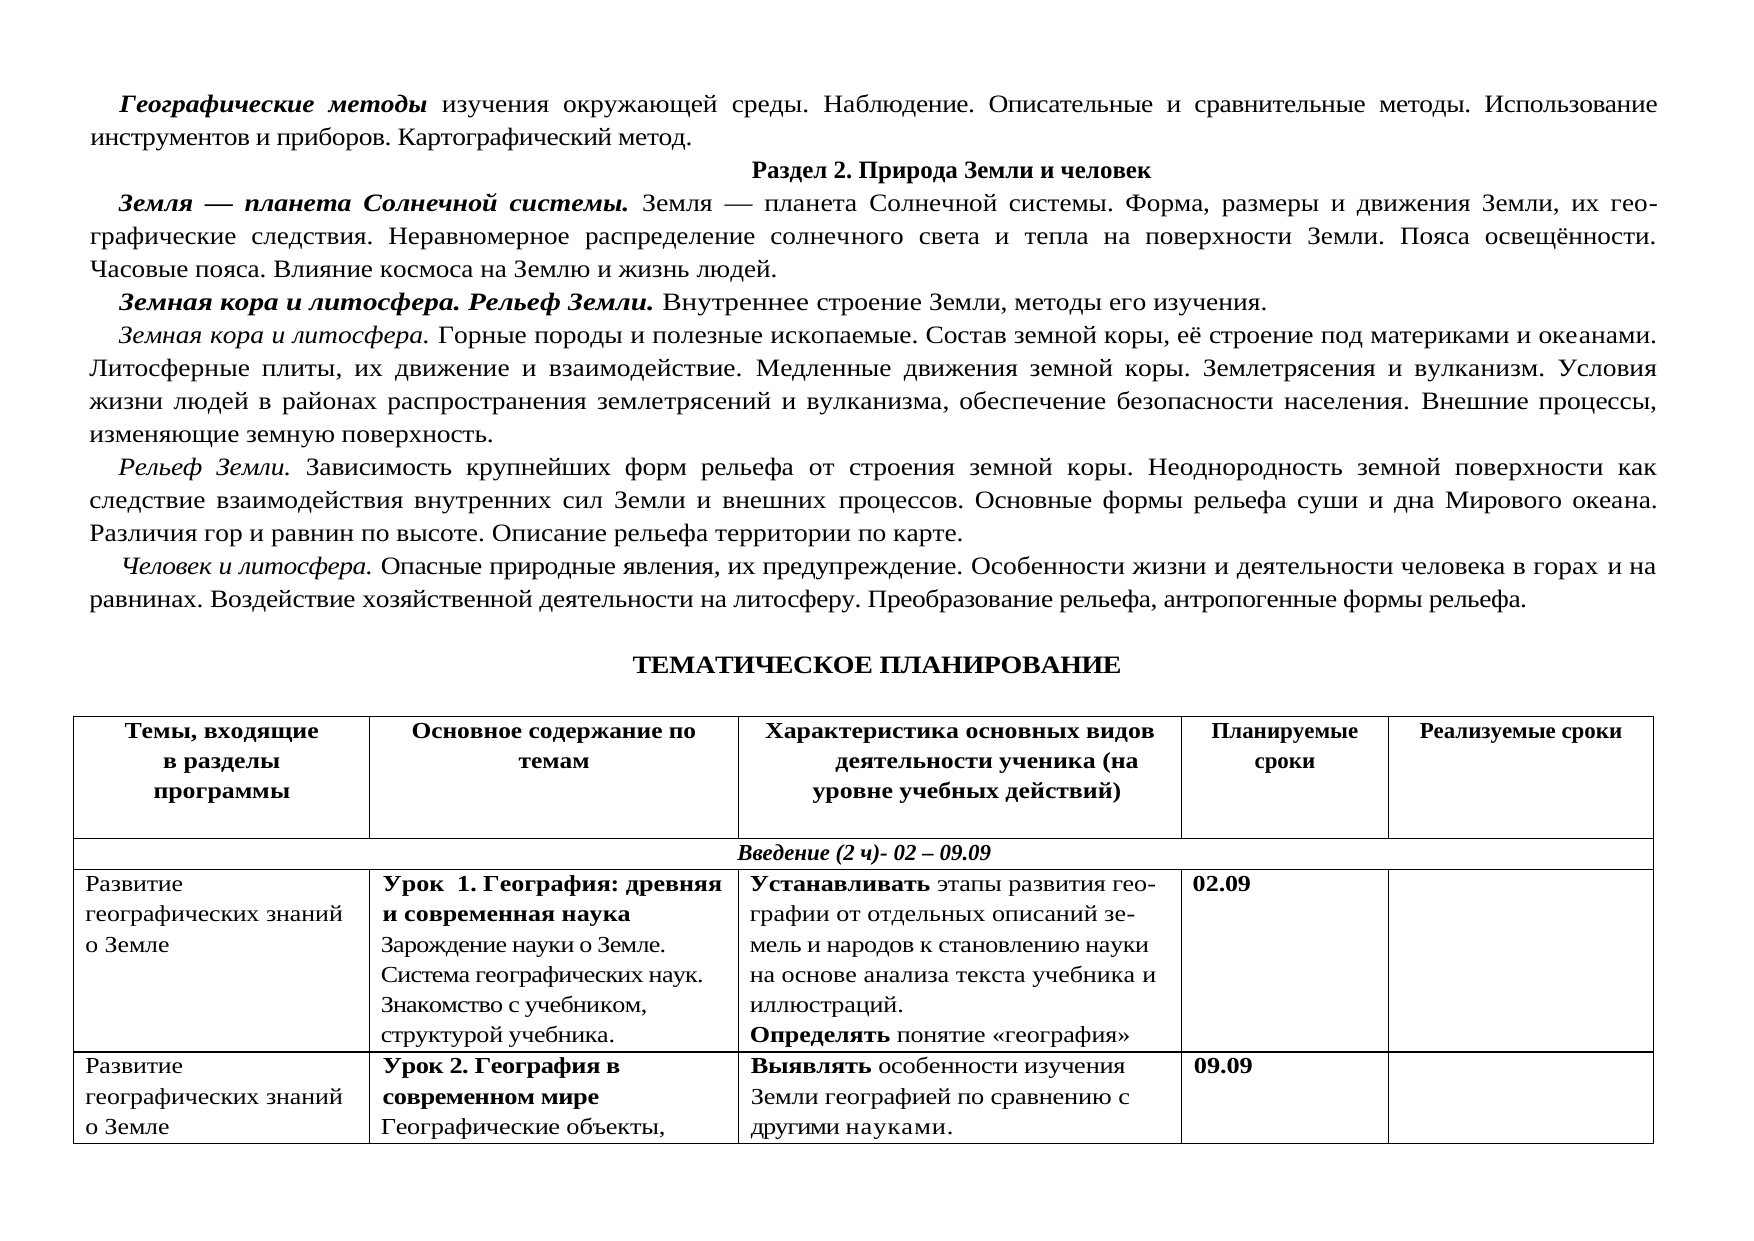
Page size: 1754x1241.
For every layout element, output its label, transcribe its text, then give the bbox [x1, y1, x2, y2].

table_cell Развитие географических знаний о Земле [74, 870, 369, 1051]
table_cell [1389, 1053, 1653, 1143]
table_header Основное содержание по темам [370, 717, 738, 838]
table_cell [370, 1053, 738, 1143]
table_cell Устанавливать этапы развития географии от отдельных описаний земель и народов к становлению науки на основе анализа текста учебника и иллюстраций. Определять понятие «география» [739, 870, 1181, 1051]
table_header Реализуемые сроки [1389, 717, 1653, 838]
table_cell Введение (2 ч)- 02 – 09.09 [74, 839, 1653, 869]
table_header Планируемые сроки [1182, 717, 1388, 838]
text Человек и литосфера. Опасные природные явления, их предупреждение. Особенности жизни и деятельности человека в горах и на равнинах. Воздействие хозяйственной деятельности на литосферу. Преобразование рельефа, антропогенные формы рельефа. [89, 551, 1656, 613]
table_cell [1389, 870, 1653, 1051]
text Географические методы изучения окружающей среды. Наблюдение. Описательные и сравнительные методы. Использование инструментов и приборов. Картографический метод. [90, 89, 1658, 150]
table_header Характеристика основных видов деятельности ученика (на уровне учебных действий) [739, 717, 1181, 838]
text Земная кора и литосфера. Рельеф Земли. Внутреннее строение Земли, методы его изучения. [90, 287, 1657, 316]
text ТЕМАТИЧЕСКОЕ ПЛАНИРОВАНИЕ [89, 650, 1665, 679]
text Рельеф Земли. Зависимость крупнейших форм рельефа от строения земной коры. Неоднородность земной поверхности как следствие взаимодействия внутренних сил Земли и внешних процессов. Основные формы рельефа суши и дна Мирового океана. Различия гор и равнин по высоте. Описание рельефа территории по карте. [89, 452, 1658, 547]
table_cell Урок 1. География: древняя и современная наука Зарождение науки о Земле. Система географических наук. Знакомство с учебником, структурой учебника. [370, 870, 738, 1051]
text Раздел 2. Природа Земли и человек [238, 155, 1665, 183]
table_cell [74, 1053, 369, 1143]
text Земная кора и литосфера. Горные породы и полезные ископаемые. Состав земной коры, её строение под материками и океанами. Литосферные плиты, их движение и взаимодействие. Медленные движения земной коры. Землетрясения и вулканизм. Условия жизни людей в районах распространения землетрясений и вулканизма, обеспечение безопасности населения. Внешние процессы, изменяющие земную поверхность. [89, 320, 1657, 448]
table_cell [739, 1053, 1181, 1143]
text Земля — планета Солнечной системы. Земля — планета Солнечной системы. Форма, размеры и движения Земли, их географические следствия. Неравномерное распределение солнечного света и тепла на поверхности Земли. Пояса освещённости. Часовые пояса. Влияние космоса на Землю и жизнь людей. [90, 188, 1658, 282]
table_cell 02.09 [1182, 870, 1388, 1051]
table_cell 09.09 [1182, 1053, 1388, 1143]
table_header Темы, входящие в разделы программы [74, 717, 369, 838]
